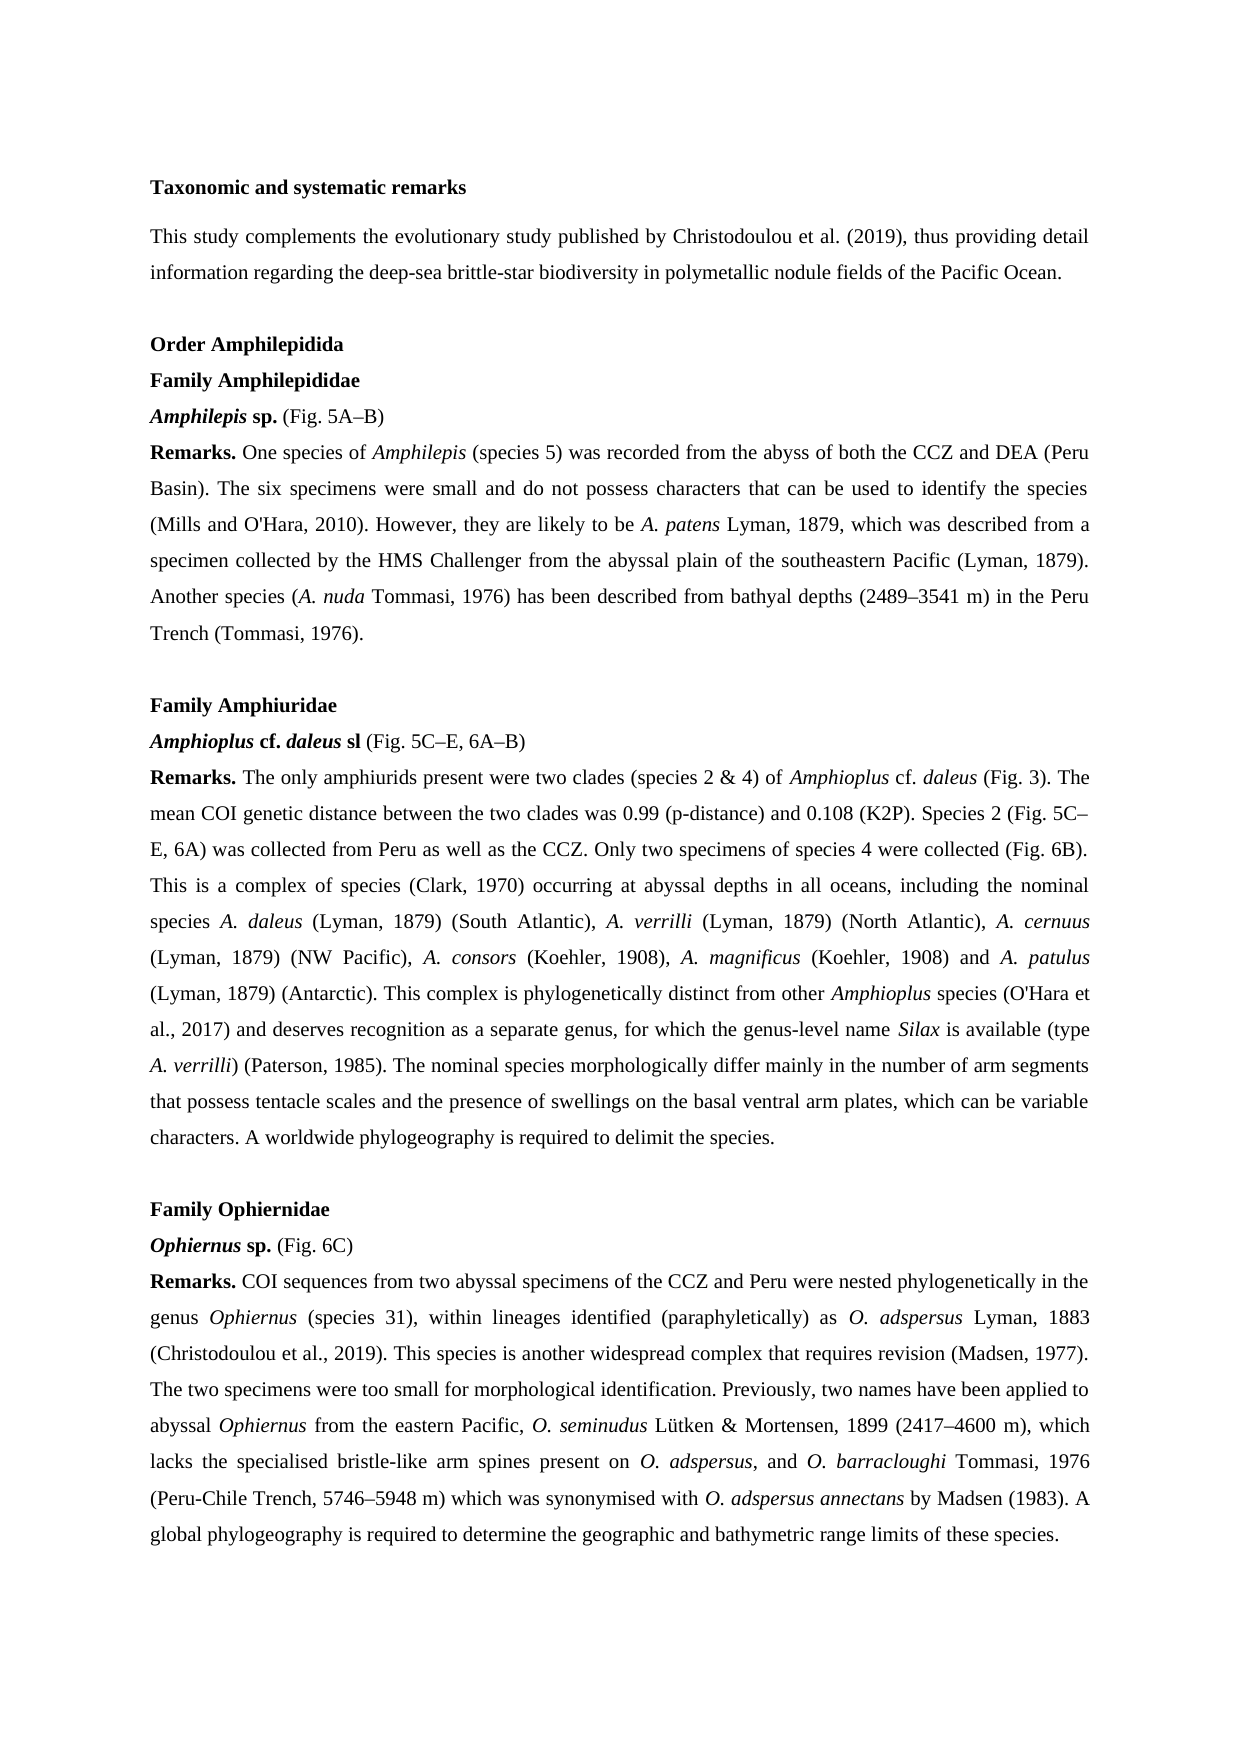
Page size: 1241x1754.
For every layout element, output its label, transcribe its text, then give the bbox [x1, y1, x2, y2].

text Remarks. COI sequences from two abyssal specimens of the CCZ and Peru were nested phylogenetically in the genus Ophiernus (species 31), within lineages identified (paraphyletically) as O. adspersus Lyman, 1883 (Christodoulou et al., 2019). This species is another widespread complex that requires revision (Madsen, 1977). The two specimens were too small for morphological identification. Previously, two names have been applied to abyssal Ophiernus from the eastern Pacific, O. seminudus Lütken & Mortensen, 1899 (2417–4600 m), which lacks the specialised bristle-like arm spines present on O. adspersus, and O. barracloughi Tommasi, 1976 (Peru-Chile Trench, 5746–5948 m) which was synonymised with O. adspersus annectans by Madsen (1983). A global phylogeography is required to determine the geographic and bathymetric range limits of these species. [150, 1269, 1090, 1546]
text Order Amphilepidida [150, 332, 1090, 356]
text Ophiernus sp. (Fig. 6C) [150, 1233, 1090, 1257]
subtitle Taxonomic and systematic remarks [150, 175, 1090, 199]
text Family Amphilepididae [150, 368, 1090, 392]
text This study complements the evolutionary study published by Christodoulou et al. (2019), thus providing detail information regarding the deep-sea brittle-star biodiversity in polymetallic nodule fields of the Pacific Ocean. [150, 224, 1090, 284]
text Amphilepis sp. (Fig. 5A–B) [150, 404, 1090, 428]
text Family Ophiernidae [150, 1197, 1090, 1221]
text Family Amphiuridae [150, 693, 1090, 717]
text Amphioplus cf. daleus sl (Fig. 5C–E, 6A–B) [150, 729, 1090, 753]
text Remarks. One species of Amphilepis (species 5) was recorded from the abyss of both the CCZ and DEA (Peru Basin). The six specimens were small and do not possess characters that can be used to identify the species (Mills and O'Hara, 2010). However, they are likely to be A. patens Lyman, 1879, which was described from a specimen collected by the HMS Challenger from the abyssal plain of the southeastern Pacific (Lyman, 1879). Another species (A. nuda Tommasi, 1976) has been described from bathyal depths (2489–3541 m) in the Peru Trench (Tommasi, 1976). [150, 440, 1090, 644]
text Remarks. The only amphiurids present were two clades (species 2 & 4) of Amphioplus cf. daleus (Fig. 3). The mean COI genetic distance between the two clades was 0.99 (p-distance) and 0.108 (K2P). Species 2 (Fig. 5C–E, 6A) was collected from Peru as well as the CCZ. Only two specimens of species 4 were collected (Fig. 6B). This is a complex of species (Clark, 1970) occurring at abyssal depths in all oceans, including the nominal species A. daleus (Lyman, 1879) (South Atlantic), A. verrilli (Lyman, 1879) (North Atlantic), A. cernuus (Lyman, 1879) (NW Pacific), A. consors (Koehler, 1908), A. magnificus (Koehler, 1908) and A. patulus (Lyman, 1879) (Antarctic). This complex is phylogenetically distinct from other Amphioplus species (O'Hara et al., 2017) and deserves recognition as a separate genus, for which the genus-level name Silax is available (type A. verrilli) (Paterson, 1985). The nominal species morphologically differ mainly in the number of arm segments that possess tentacle scales and the presence of swellings on the basal ventral arm plates, which can be variable characters. A worldwide phylogeography is required to delimit the species. [150, 765, 1090, 1149]
